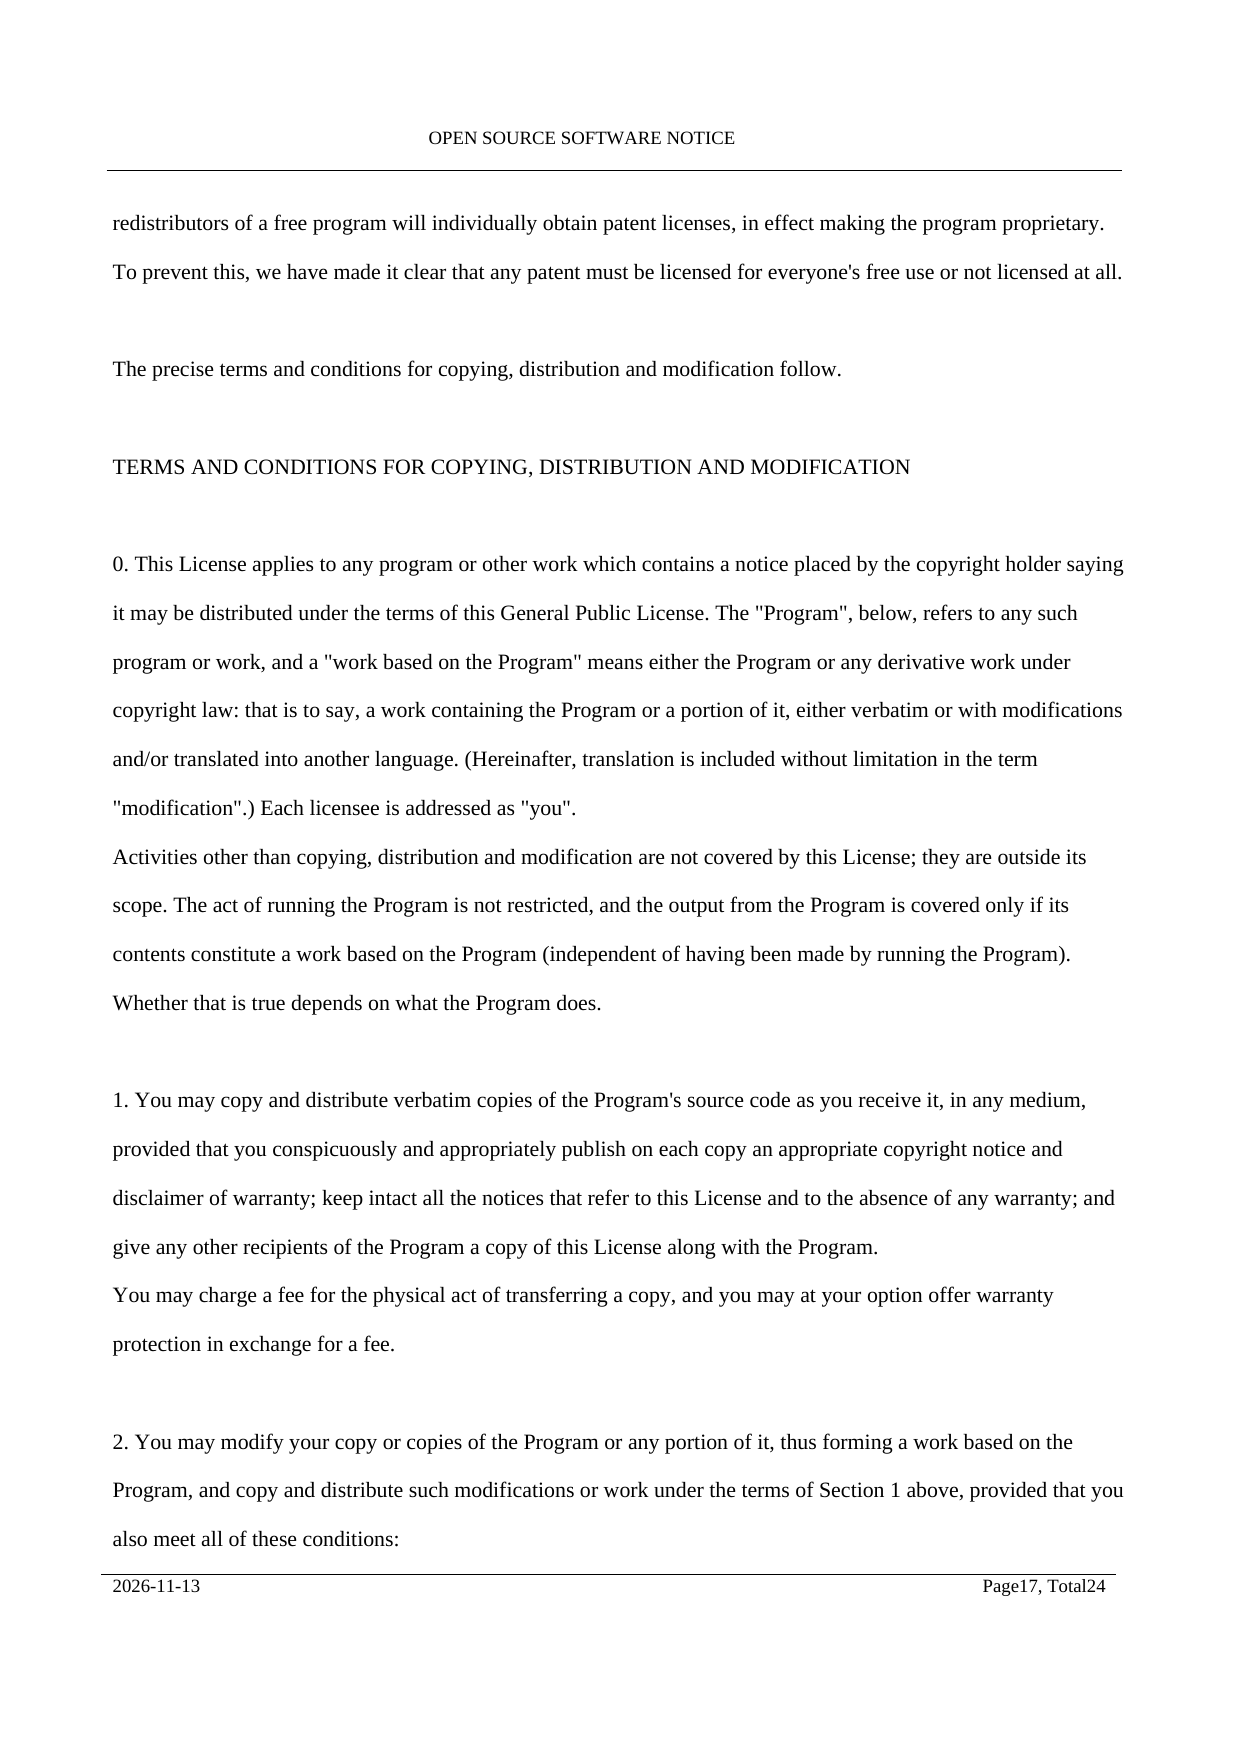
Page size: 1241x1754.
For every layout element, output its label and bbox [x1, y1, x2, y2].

text [112, 206, 1128, 1555]
